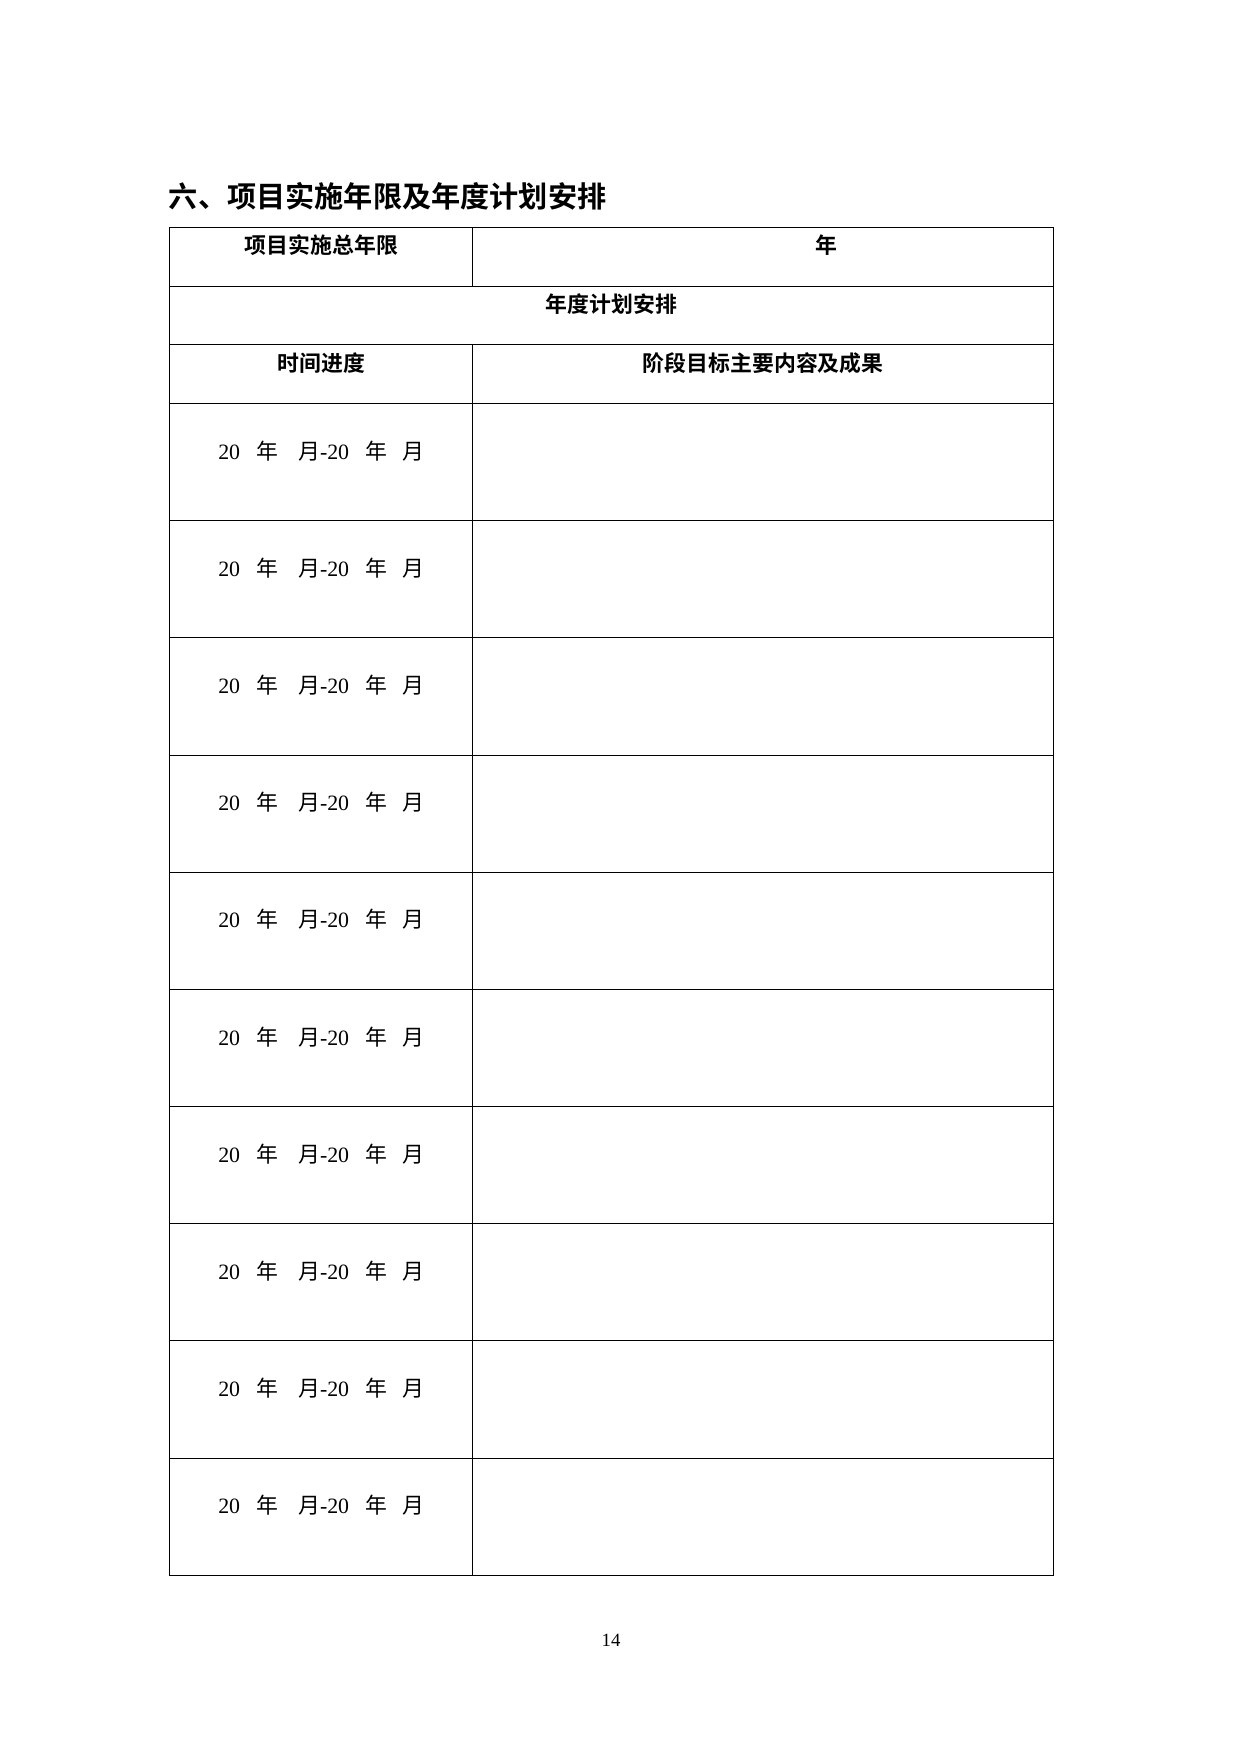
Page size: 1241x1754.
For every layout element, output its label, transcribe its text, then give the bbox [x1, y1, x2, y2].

table_cell [473, 1224, 1053, 1340]
table_cell 20 年 月-20 年 月 [170, 1341, 472, 1458]
table_cell 阶段目标主要内容及成果 [473, 345, 1053, 403]
table_cell 20 年 月-20 年 月 [170, 404, 472, 520]
table_cell [473, 756, 1053, 872]
table_cell 20 年 月-20 年 月 [170, 990, 472, 1106]
table_cell 年度计划安排 [170, 287, 1053, 344]
table_header 年 [473, 228, 1053, 286]
table_cell 20 年 月-20 年 月 [170, 1224, 472, 1340]
table_cell 20 年 月-20 年 月 [170, 638, 472, 754]
table_cell 20 年 月-20 年 月 [170, 756, 472, 872]
table_cell [473, 1107, 1053, 1223]
table_cell [473, 1459, 1053, 1575]
table_cell [473, 404, 1053, 520]
table_header 项目实施总年限 [170, 228, 472, 286]
table_cell 20 年 月-20 年 月 [170, 521, 472, 637]
table_cell [473, 638, 1053, 754]
table_cell [473, 873, 1053, 989]
table_cell [473, 990, 1053, 1106]
text 六、项目实施年限及年度计划安排 [169, 162, 1053, 227]
table_cell [473, 1341, 1053, 1458]
table_cell [473, 521, 1053, 637]
table_cell 时间进度 [170, 345, 472, 403]
table_cell 20 年 月-20 年 月 [170, 873, 472, 989]
table_cell 20 年 月-20 年 月 [170, 1459, 472, 1575]
table_cell 20 年 月-20 年 月 [170, 1107, 472, 1223]
